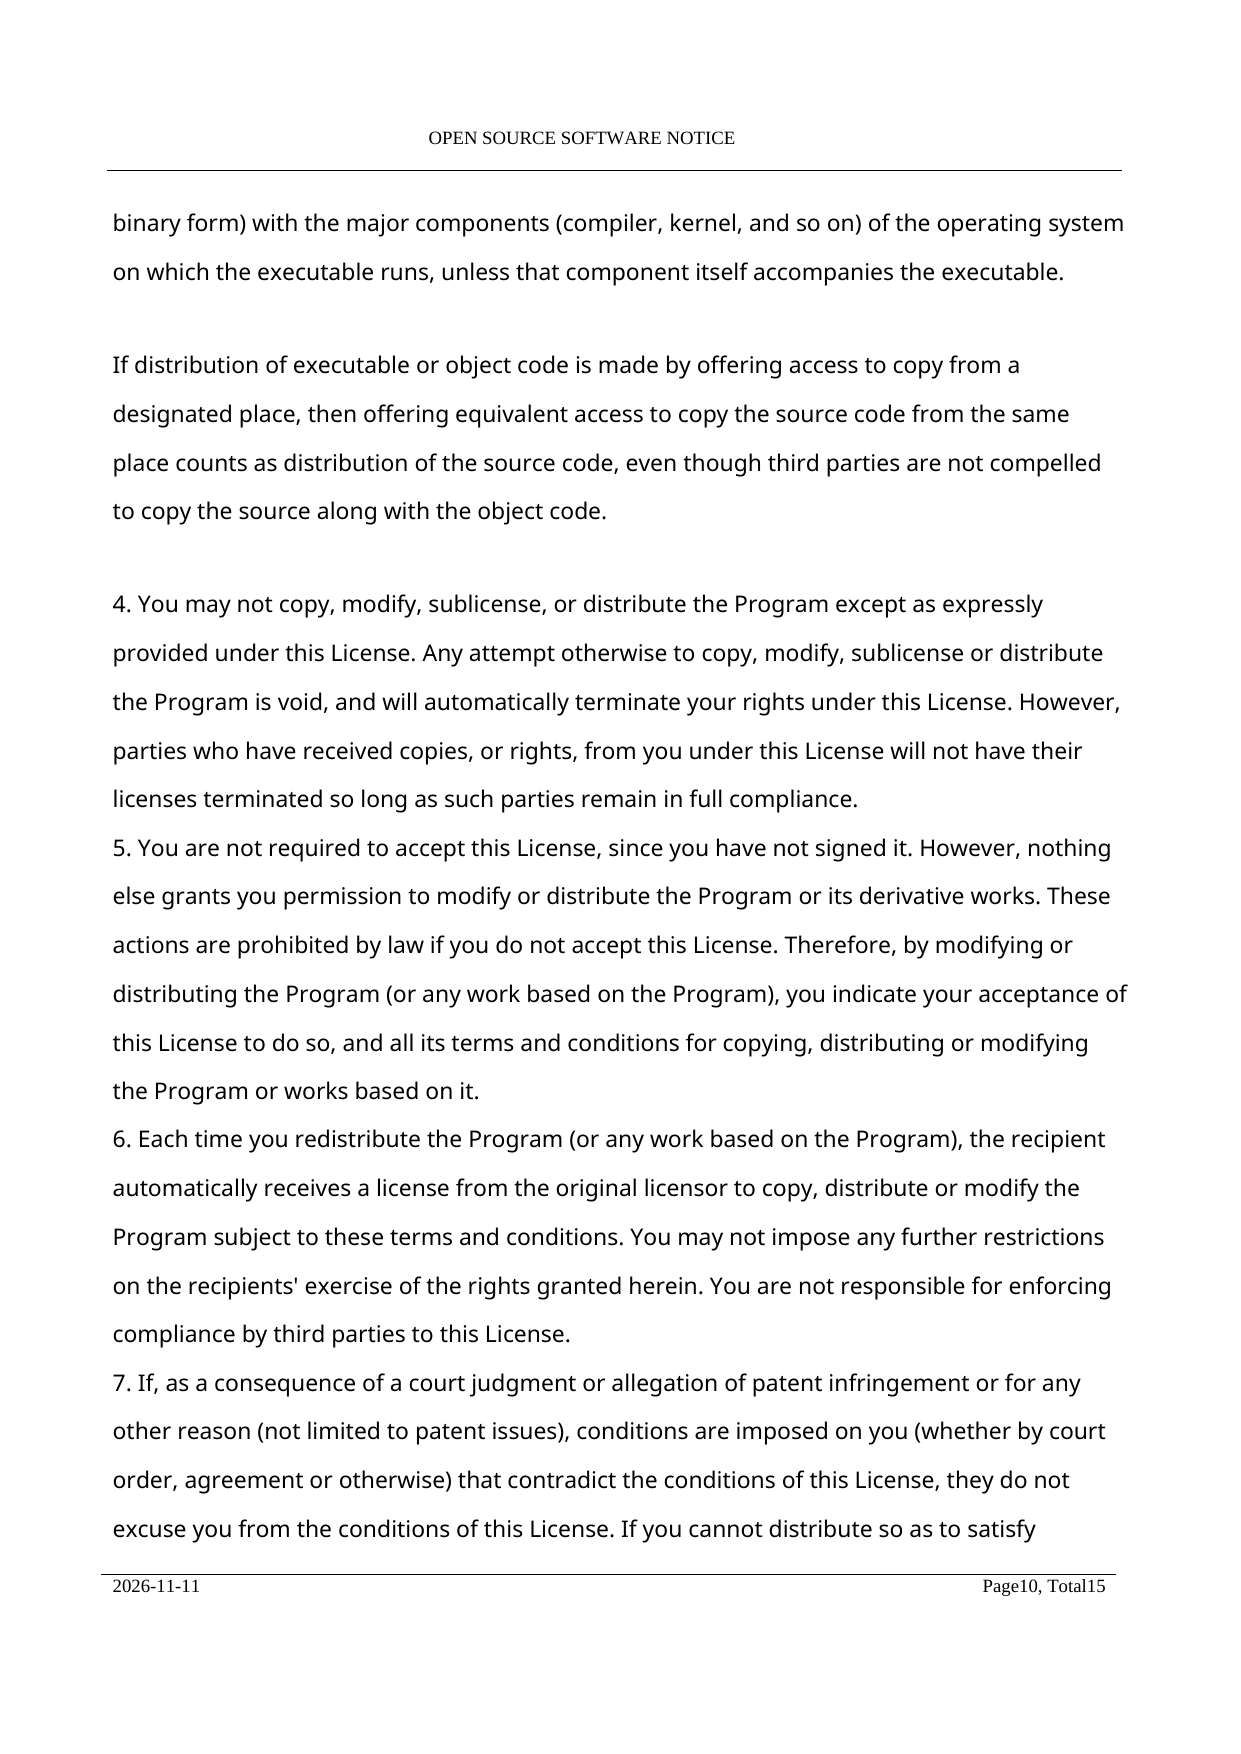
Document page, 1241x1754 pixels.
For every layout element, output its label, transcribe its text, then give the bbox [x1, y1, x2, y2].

text 5. You are not required to accept this License, since you have not signed it. However, nothing else grants you permission to modify or distribute the Program or its derivative works. These actions are prohibited by law if you do not accept this License. Therefore, by modifying or distributing the Program (or any work based on the Program), you indicate your acceptance of this License to do so, and all its terms and conditions for copying, distributing or modifying the Program or works based on it. [112, 831, 1128, 1107]
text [112, 206, 1128, 288]
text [112, 1366, 1128, 1545]
text If distribution of executable or object code is made by offering access to copy from a designated place, then offering equivalent access to copy the source code from the same place counts as distribution of the source code, even though third parties are not compelled to copy the source along with the object code. [112, 348, 1128, 527]
text 4. You may not copy, modify, sublicense, or distribute the Program except as expressly provided under this License. Any attempt otherwise to copy, modify, sublicense or distribute the Program is void, and will automatically terminate your rights under this License. However, parties who have received copies, or rights, from you under this License will not have their licenses terminated so long as such parties remain in full compliance. [112, 588, 1128, 815]
text 6. Each time you redistribute the Program (or any work based on the Program), the recipient automatically receives a license from the original licensor to copy, distribute or modify the Program subject to these terms and conditions. You may not impose any further restrictions on the recipients' exercise of the rights granted herein. You are not responsible for enforcing compliance by third parties to this License. [112, 1123, 1128, 1350]
